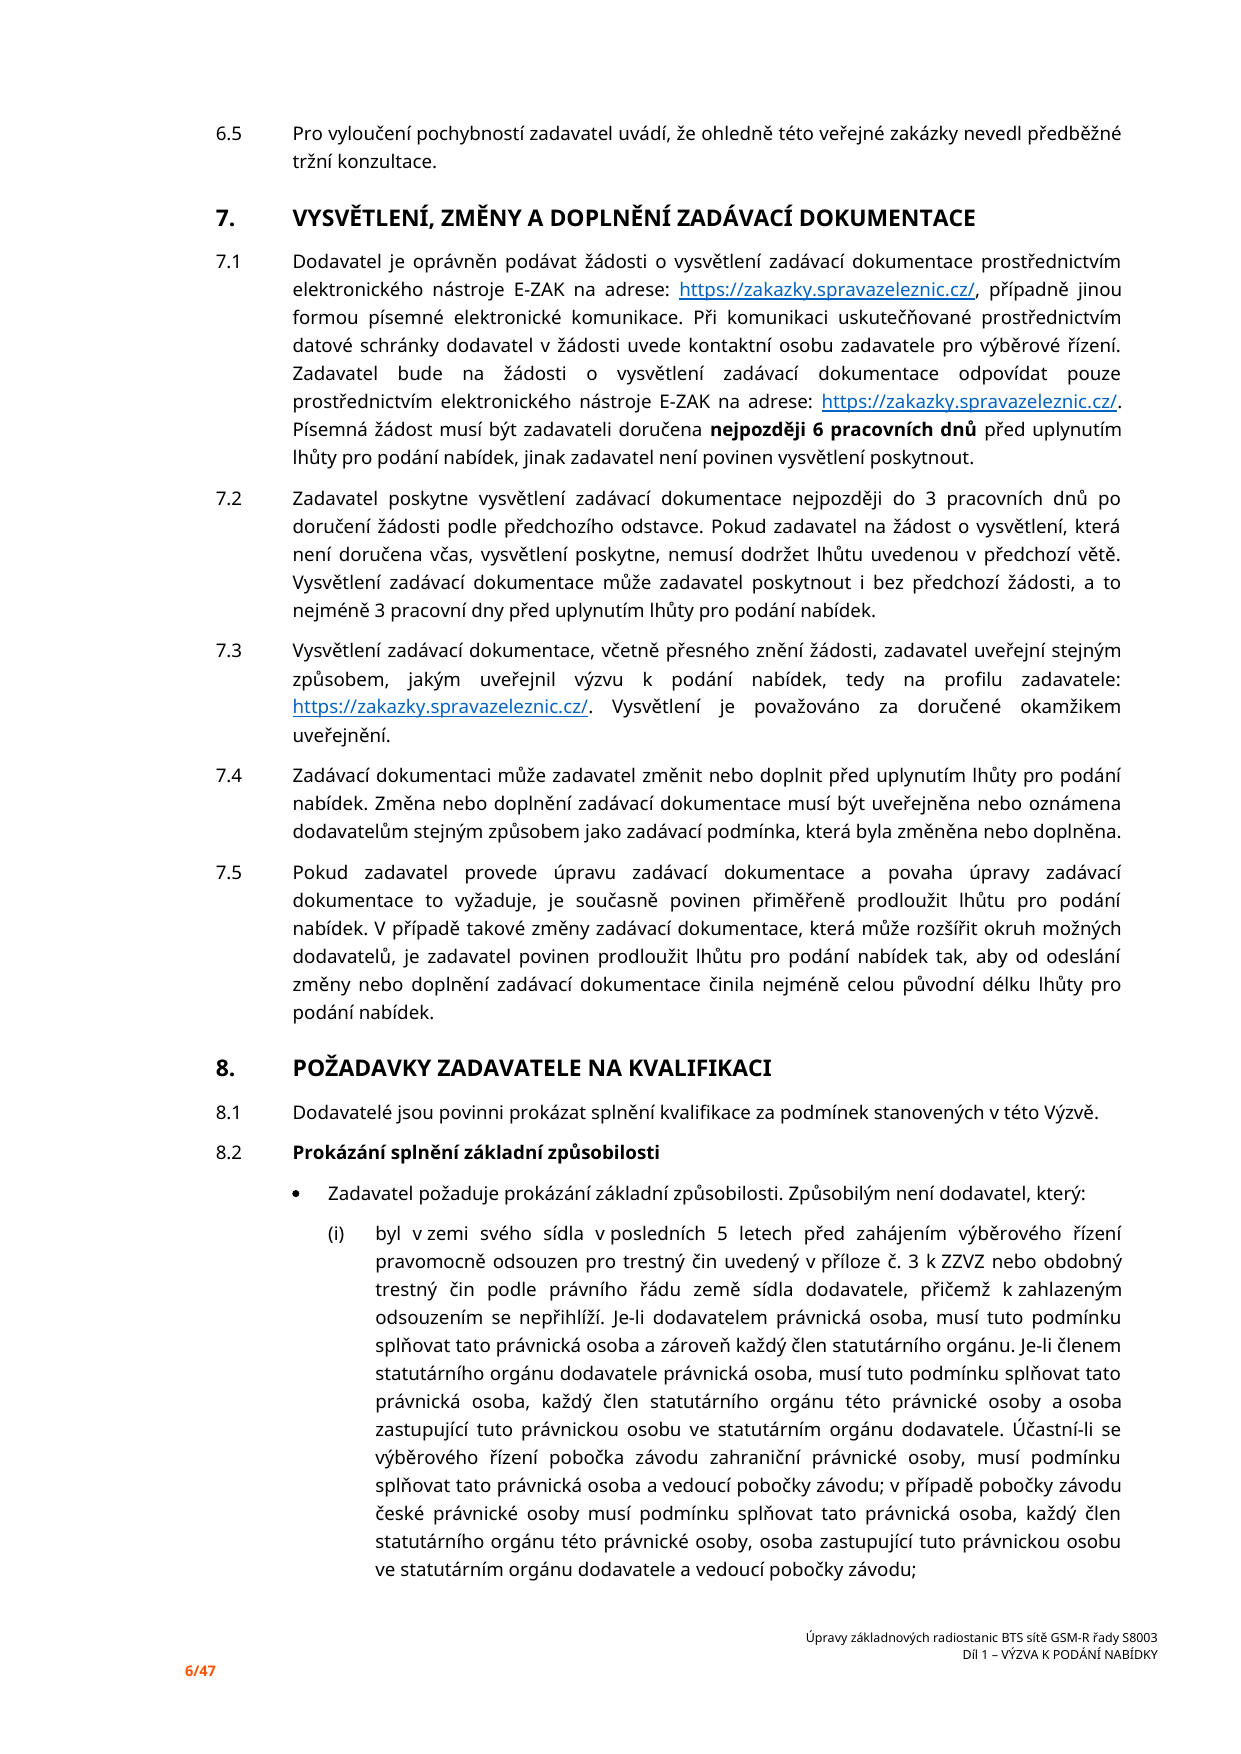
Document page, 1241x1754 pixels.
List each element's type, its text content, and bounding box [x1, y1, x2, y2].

text Pokud zadavatel provede úpravu zadávací dokumentace a povaha úpravy zadávací dokumentace to vyžaduje, je současně povinen přiměřeně prodloužit lhůtu pro podání nabídek. V případě takové změny zadávací dokumentace, která může rozšířit okruh možných dodavatelů, je zadavatel povinen prodloužit lhůtu pro podání nabídek tak, aby od odeslání změny nebo doplnění zadávací dokumentace činila nejméně celou původní délku lhůty pro podání nabídek. [216, 859, 1122, 1024]
text Prokázání splnění základní způsobilosti [216, 1139, 1122, 1165]
text byl v zemi svého sídla v posledních 5 letech před zahájením výběrového řízení pravomocně odsouzen pro trestný čin uvedený v příloze č. 3 k ZZVZ nebo obdobný trestný čin podle právního řádu země sídla dodavatele, přičemž k zahlazeným odsouzením se nepřihlíží. Je-li dodavatelem právnická osoba, musí tuto podmínku splňovat tato právnická osoba a zároveň každý člen statutárního orgánu. Je-li členem statutárního orgánu dodavatele právnická osoba, musí tuto podmínku splňovat tato právnická osoba, každý člen statutárního orgánu této právnické osoby a osoba zastupující tuto právnickou osobu ve statutárním orgánu dodavatele. Účastní-li se výběrového řízení pobočka závodu zahraniční právnické osoby, musí podmínku splňovat tato právnická osoba a vedoucí pobočky závodu; v případě pobočky závodu české právnické osoby musí podmínku splňovat tato právnická osoba, každý člen statutárního orgánu této právnické osoby, osoba zastupující tuto právnickou osobu ve statutárním orgánu dodavatele a vedoucí pobočky závodu; [328, 1221, 1122, 1582]
text Dodavatelé jsou povinni prokázat splnění kvalifikace za podmínek stanovených v této Výzvě. [216, 1099, 1122, 1124]
text Vysvětlení zadávací dokumentace, včetně přesného znění žádosti, zadavatel uveřejní stejným způsobem, jakým uveřejnil výzvu k podání nabídek, tedy na profilu zadavatele: https://zakazky.spravazeleznic.cz/. Vysvětlení je považováno za doručené okamžikem uveřejnění. [216, 638, 1122, 747]
text Zadavatel požaduje prokázání základní způsobilosti. Způsobilým není dodavatel, který: [292, 1180, 1122, 1206]
text Zadavatel poskytne vysvětlení zadávací dokumentace nejpozději do 3 pracovních dnů po doručení žádosti podle předchozího odstavce. Pokud zadavatel na žádost o vysvětlení, která není doručena včas, vysvětlení poskytne, nemusí dodržet lhůtu uvedenou v předchozí větě. Vysvětlení zadávací dokumentace může zadavatel poskytnout i bez předchozí žádosti, a to nejméně 3 pracovní dny před uplynutím lhůty pro podání nabídek. [216, 485, 1122, 623]
text Pro vyloučení pochybností zadavatel uvádí, že ohledně této veřejné zakázky nevedl předběžné tržní konzultace. [216, 121, 1122, 174]
text POŽADAVKY ZADAVATELE NA KVALIFIKACI [216, 1052, 1122, 1083]
text Dodavatel je oprávněn podávat žádosti o vysvětlení zadávací dokumentace prostřednictvím elektronického nástroje E-ZAK na adrese: https://zakazky.spravazeleznic.cz/, případně jinou formou písemné elektronické komunikace. Při komunikaci uskutečňované prostřednictvím datové schránky dodavatel v žádosti uvede kontaktní osobu zadavatele pro výběrové řízení. Zadavatel bude na žádosti o vysvětlení zadávací dokumentace odpovídat pouze prostřednictvím elektronického nástroje E-ZAK na adrese: https://zakazky.spravazeleznic.cz/. Písemná žádost musí být zadavateli doručena nejpozději 6 pracovních dnů před uplynutím lhůty pro podání nabídek, jinak zadavatel není povinen vysvětlení poskytnout. [216, 248, 1122, 470]
text Zadávací dokumentaci může zadavatel změnit nebo doplnit před uplynutím lhůty pro podání nabídek. Změna nebo doplnění zadávací dokumentace musí být uveřejněna nebo oznámena dodavatelům stejným způsobem jako zadávací podmínka, která byla změněna nebo doplněna. [216, 762, 1122, 844]
text VYSVĚTLENÍ, ZMĚNY A DOPLNĚNÍ ZADÁVACÍ DOKUMENTACE [216, 202, 1122, 233]
